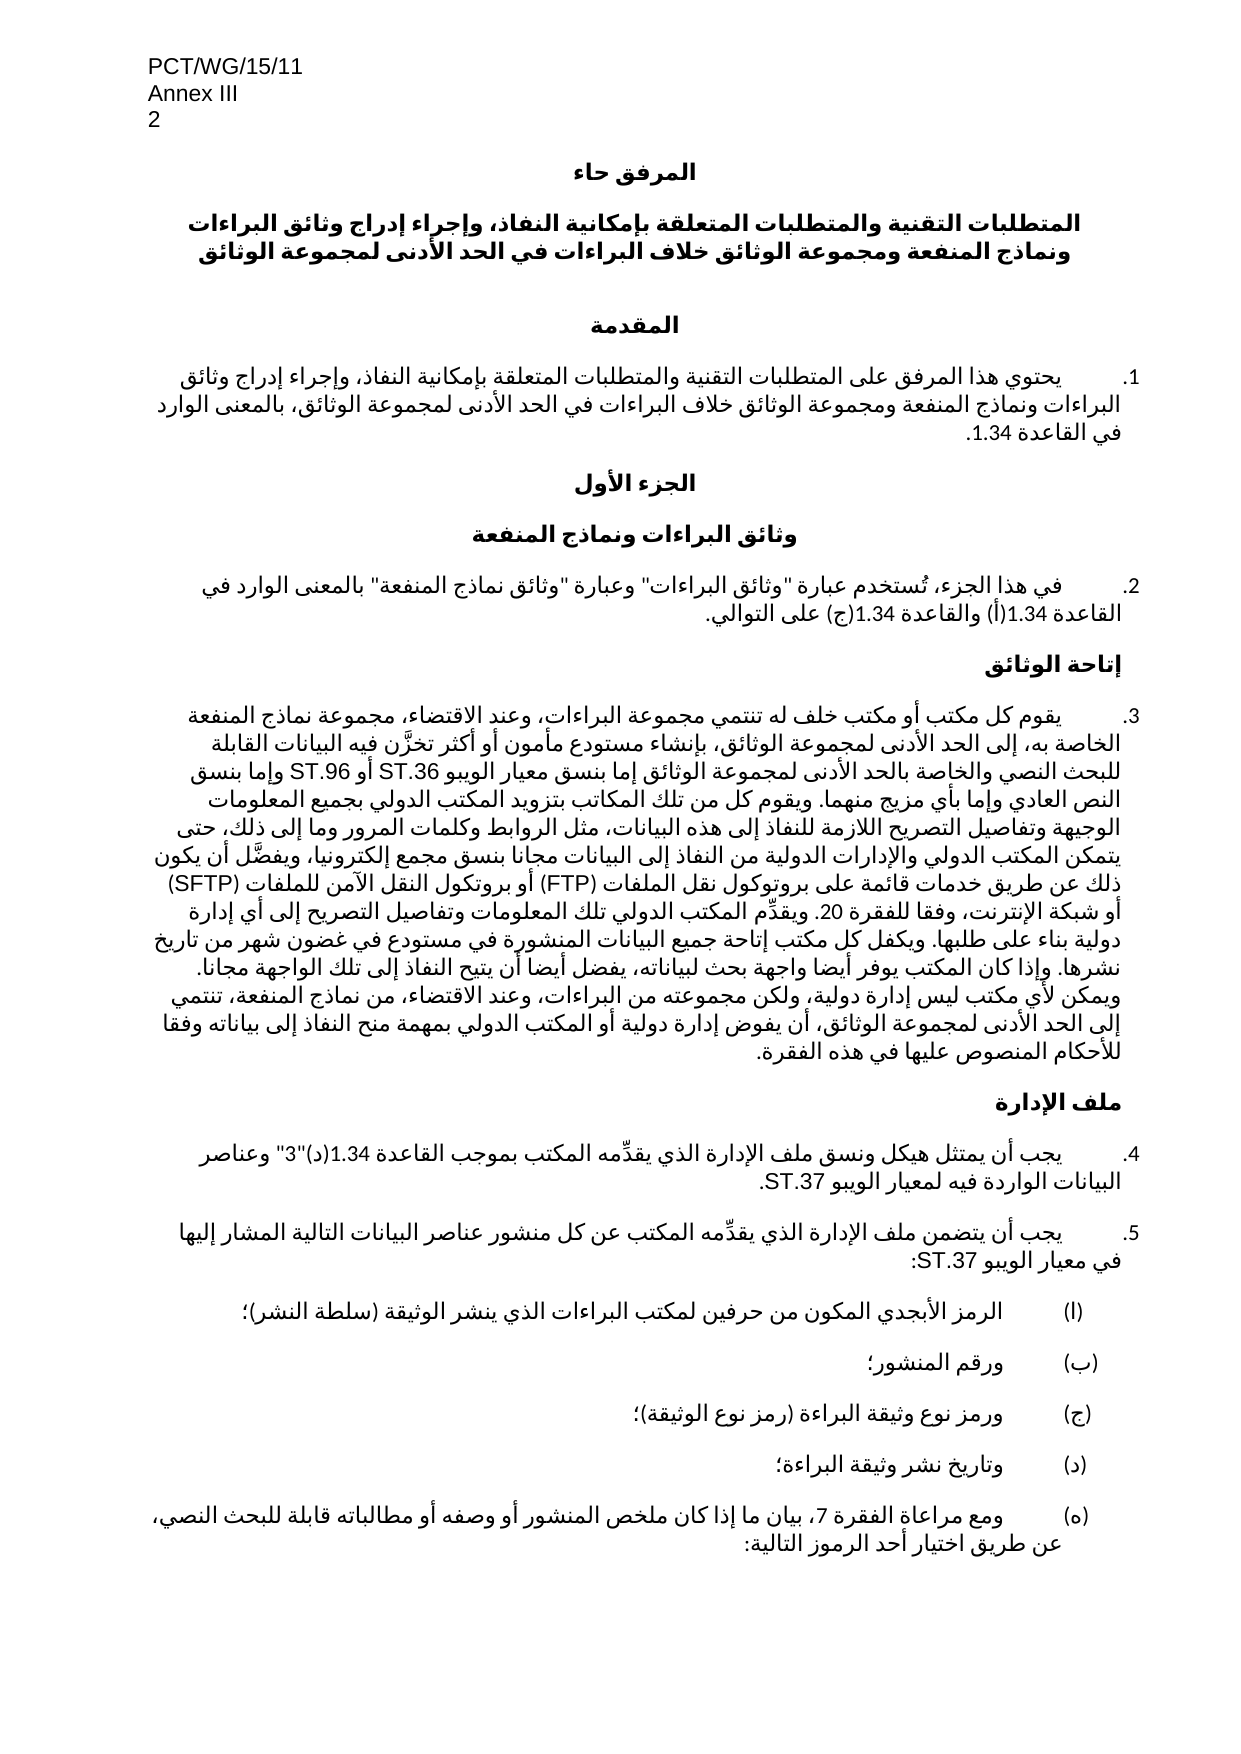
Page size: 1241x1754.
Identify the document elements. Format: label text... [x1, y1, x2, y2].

list ورقم المنشور؛ [148, 1348, 1063, 1376]
text ملف الإدارة [148, 1088, 1122, 1116]
list يجب أن يتضمن ملف الإدارة الذي يقدِّمه المكتب عن كل منشور عناصر البيانات التالية المشار إليها في معيار الويبو ST.37: [148, 1218, 1122, 1274]
list يقوم كل مكتب أو مكتب خلف له تنتمي مجموعة البراءات، وعند الاقتضاء، مجموعة نماذج المنفعة الخاصة به، إلى الحد الأدنى لمجموعة الوثائق، بإنشاء مستودع مأمون أو أكثر تخزَّن فيه البيانات القابلة للبحث النصي والخاصة بالحد الأدنى لمجموعة الوثائق إما بنسق معيار الويبو ST.36 أو ST.96 وإما بنسق النص العادي وإما بأي مزيج منهما. ويقوم كل من تلك المكاتب بتزويد المكتب الدولي بجميع المعلومات الوجيهة وتفاصيل التصريح اللازمة للنفاذ إلى هذه البيانات، مثل الروابط وكلمات المرور وما إلى ذلك، حتى يتمكن المكتب الدولي والإدارات الدولية من النفاذ إلى البيانات مجانا بنسق مجمع إلكترونيا، ويفضَّل أن يكون ذلك عن طريق خدمات قائمة على بروتوكول نقل الملفات (FTP) أو بروتكول النقل الآمن للملفات (SFTP) أو شبكة الإنترنت، وفقا للفقرة 20. ويقدِّم المكتب الدولي تلك المعلومات وتفاصيل التصريح إلى أي إدارة دولية بناء على طلبها. ويكفل كل مكتب إتاحة جميع البيانات المنشورة في مستودع في غضون شهر من تاريخ نشرها. وإذا كان المكتب يوفر أيضا واجهة بحث لبياناته، يفضل أيضا أن يتيح النفاذ إلى تلك الواجهة مجانا. ويمكن لأي مكتب ليس إدارة دولية، ولكن مجموعته من البراءات، وعند الاقتضاء، من نماذج المنفعة، تنتمي إلى الحد الأدنى لمجموعة الوثائق، أن يفوض إدارة دولية أو المكتب الدولي بمهمة منح النفاذ إلى بياناته وفقا للأحكام المنصوص عليها في هذه الفقرة. [148, 701, 1122, 1065]
text وثائق البراءات ونماذج المنفعة [148, 520, 1122, 548]
text المقدمة [148, 311, 1122, 339]
list الرمز الأبجدي المكون من حرفين لمكتب البراءات الذي ينشر الوثيقة (سلطة النشر)؛ [148, 1297, 1063, 1325]
list في هذا الجزء، تُستخدم عبارة "وثائق البراءات" وعبارة "وثائق نماذج المنفعة" بالمعنى الوارد في القاعدة 1.34(أ) والقاعدة 1.34(ج) على التوالي. [148, 571, 1122, 627]
list وتاريخ نشر وثيقة البراءة؛ [148, 1450, 1063, 1478]
text الجزء الأول [148, 469, 1122, 497]
text إتاحة الوثائق [148, 650, 1122, 678]
list يجب أن يمتثل هيكل ونسق ملف الإدارة الذي يقدِّمه المكتب بموجب القاعدة 1.34(د)"3" وعناصر البيانات الواردة فيه لمعيار الويبو ST.37. [148, 1139, 1122, 1195]
text المتطلبات التقنية والمتطلبات المتعلقة بإمكانية النفاذ، وإجراء إدراج وثائق البراءات ونماذج المنفعة ومجموعة الوثائق خلاف البراءات في الحد الأدنى لمجموعة الوثائق [148, 209, 1122, 266]
list ومع مراعاة الفقرة ‏7، بيان ما إذا كان ملخص المنشور أو وصفه أو مطالباته قابلة للبحث النصي، عن طريق اختيار أحد الرموز التالية: [148, 1501, 1063, 1557]
list يحتوي هذا المرفق على المتطلبات التقنية والمتطلبات المتعلقة بإمكانية النفاذ، وإجراء إدراج وثائق البراءات ونماذج المنفعة ومجموعة الوثائق خلاف البراءات في الحد الأدنى لمجموعة الوثائق، بالمعنى الوارد في القاعدة 1.34. [148, 362, 1122, 446]
list ورمز نوع وثيقة البراءة (رمز نوع الوثيقة)؛ [148, 1399, 1063, 1427]
text المرفق حاء [148, 158, 1122, 187]
